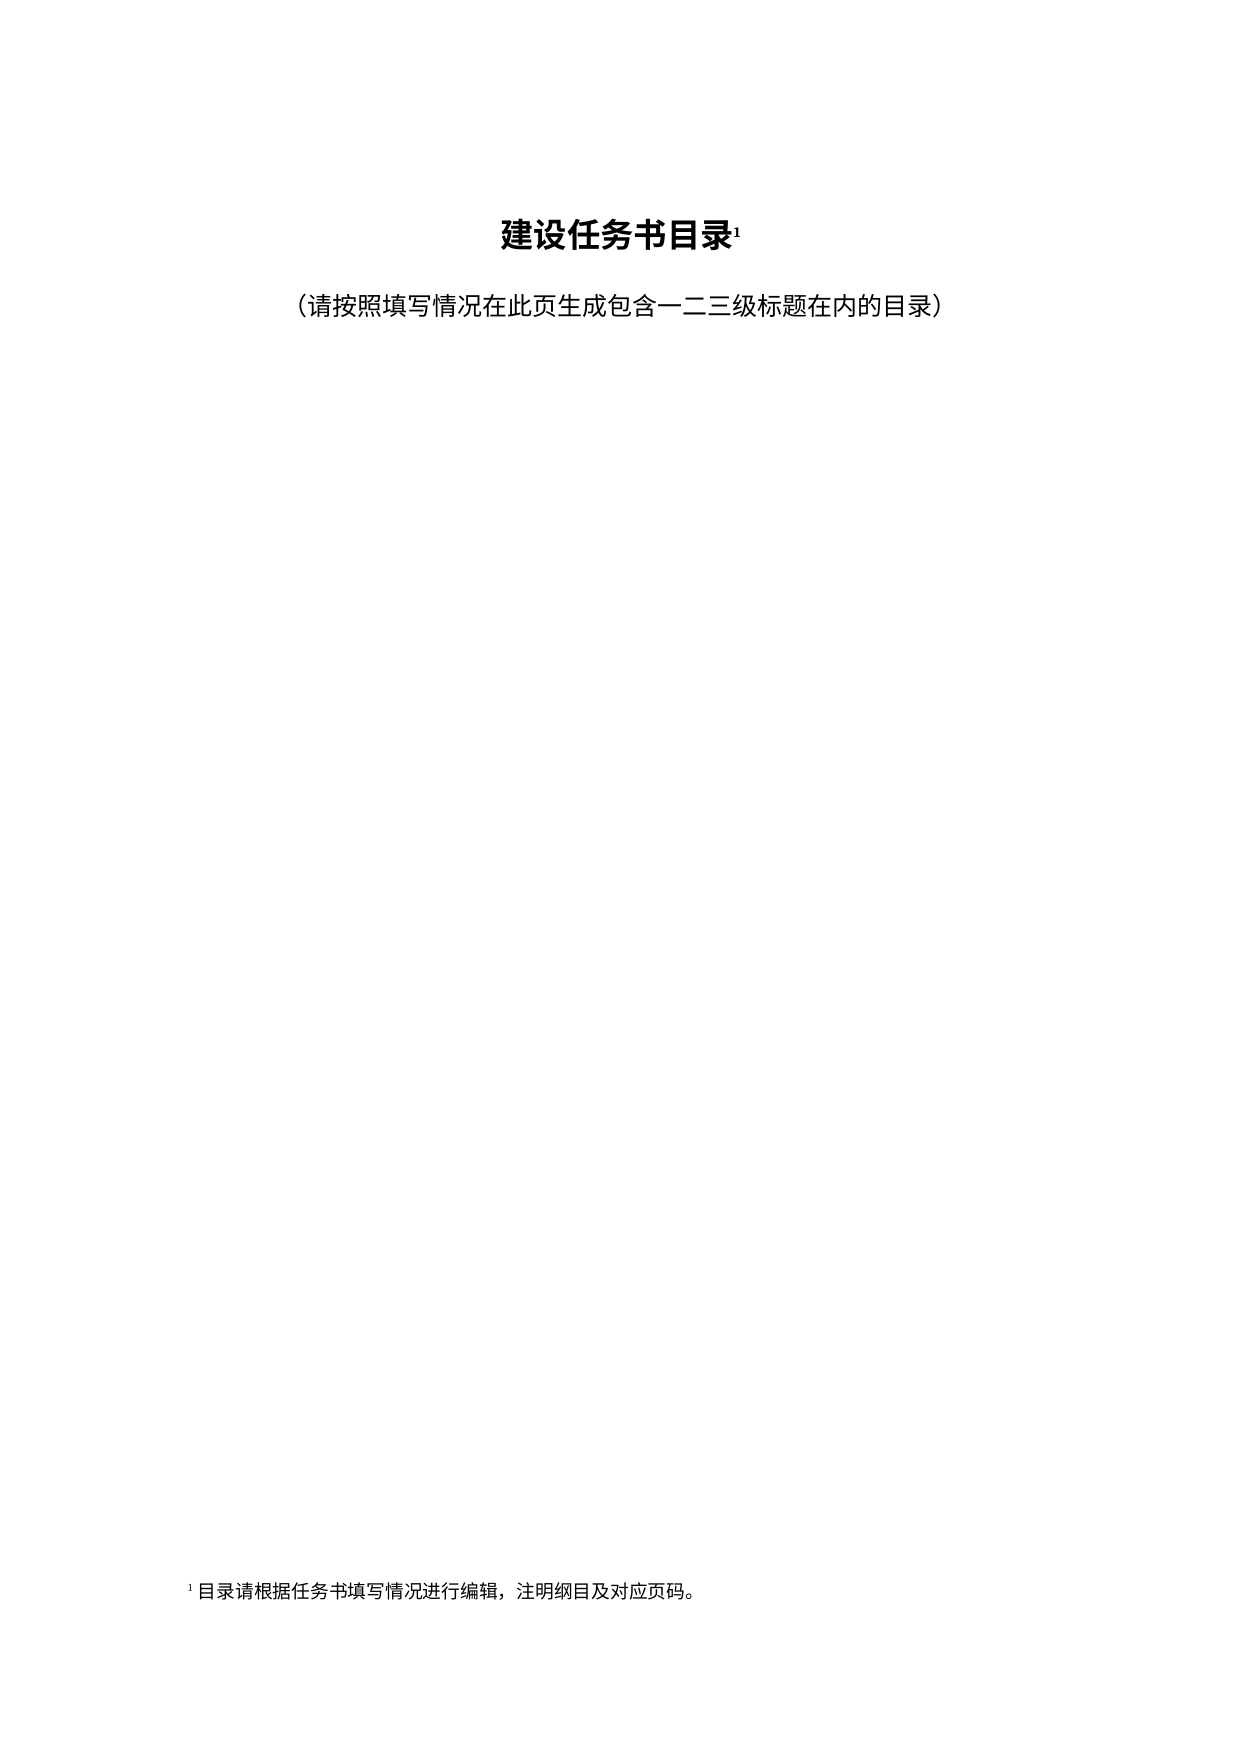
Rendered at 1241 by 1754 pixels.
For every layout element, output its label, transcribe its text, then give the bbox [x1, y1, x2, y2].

text （请按照填写情况在此页生成包含一二三级标题在内的目录） [187, 272, 1053, 337]
subtitle 建设任务书目录 [187, 200, 1053, 265]
